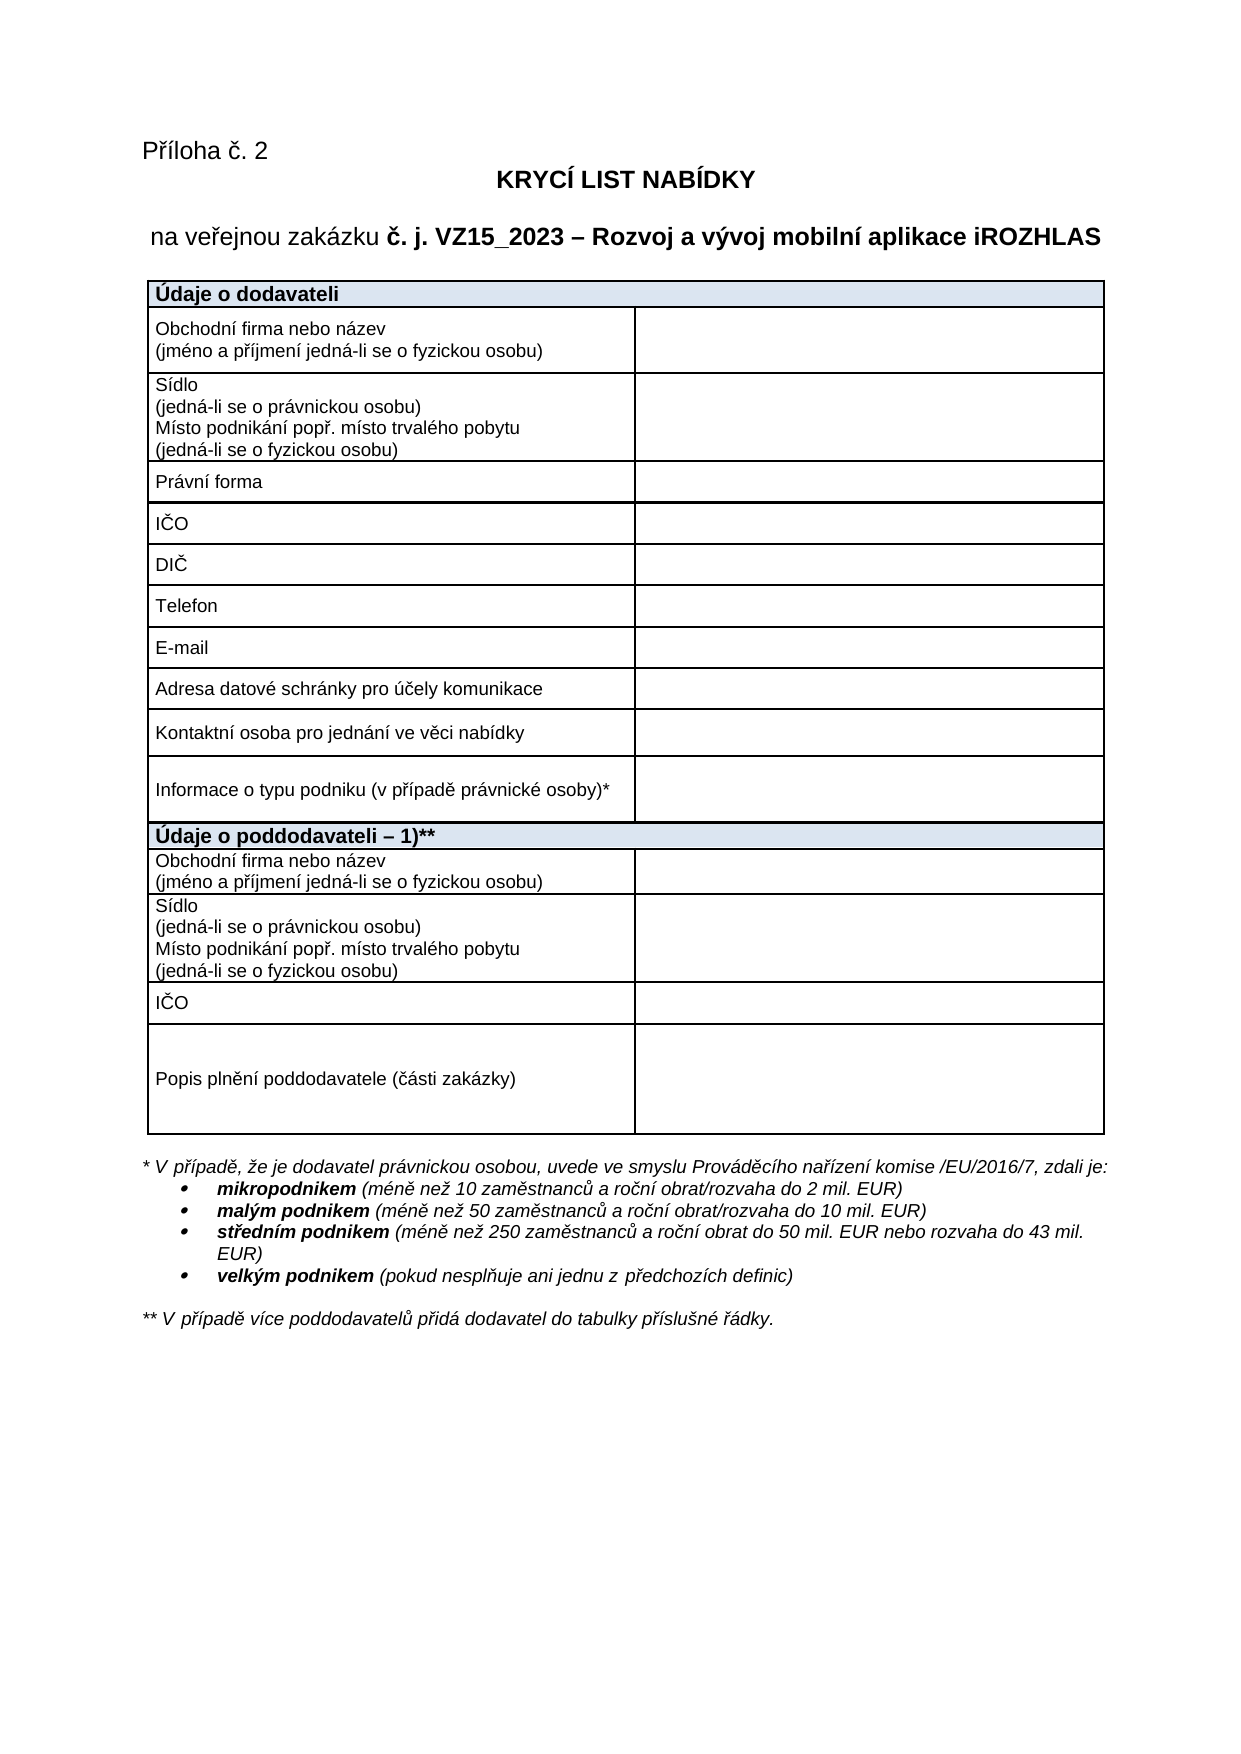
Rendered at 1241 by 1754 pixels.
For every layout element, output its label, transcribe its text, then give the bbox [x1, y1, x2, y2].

table_cell [636, 374, 1103, 460]
list středním podnikem (méně než 250 zaměstnanců a roční obrat do 50 mil. EUR nebo rozvaha do 43 mil. EUR) [179, 1221, 1110, 1264]
table_cell [636, 669, 1103, 708]
table_cell Sídlo (jedná-li se o právnickou osobu) Místo podnikání popř. místo trvalého pobytu (jedná-li se o fyzickou osobu) [149, 374, 634, 460]
table_cell IČO [149, 504, 634, 543]
list velkým podnikem (pokud nesplňuje ani jednu z předchozích definic) [179, 1264, 1110, 1286]
list mikropodnikem (méně než 10 zaměstnanců a roční obrat/rozvaha do 2 mil. EUR) [179, 1178, 1110, 1199]
table_cell E-mail [149, 628, 634, 667]
text ** V případě více poddodavatelů přidá dodavatel do tabulky příslušné řádky. [142, 1308, 1110, 1329]
table_cell [636, 308, 1103, 372]
table_cell [636, 462, 1103, 501]
table_cell Informace o typu podniku (v případě právnické osoby)* [149, 757, 634, 821]
table_cell Kontaktní osoba pro jednání ve věci nabídky [149, 710, 634, 755]
table_cell Právní forma [149, 462, 634, 501]
table_cell [636, 586, 1103, 626]
table_cell [636, 983, 1103, 1022]
table_cell Sídlo (jedná-li se o právnickou osobu) Místo podnikání popř. místo trvalého pobytu (jedná-li se o fyzickou osobu) [149, 895, 634, 981]
table_cell [636, 628, 1103, 667]
list malým podnikem (méně než 50 zaměstnanců a roční obrat/rozvaha do 10 mil. EUR) [179, 1199, 1110, 1221]
table_cell [636, 757, 1103, 821]
table_cell IČO [149, 983, 634, 1022]
table_cell [636, 1025, 1103, 1133]
table_cell Údaje o poddodavateli – 1)** [149, 824, 1103, 847]
table_cell Telefon [149, 586, 634, 626]
table_cell Obchodní firma nebo název (jméno a příjmení jedná-li se o fyzickou osobu) [149, 308, 634, 372]
table_cell Adresa datové schránky pro účely komunikace [149, 669, 634, 708]
text na veřejnou zakázku č. j. VZ15_2023 – Rozvoj a vývoj mobilní aplikace iROZHLAS [142, 222, 1110, 251]
table_cell [636, 850, 1103, 893]
table_cell [636, 895, 1103, 981]
text KRYCÍ LIST NABÍDKY [142, 164, 1110, 193]
text * V případě, že je dodavatel právnickou osobou, uvede ve smyslu Prováděcího nařízení komise /EU/2016/7, zdali je: [142, 1156, 1110, 1178]
table_cell DIČ [149, 545, 634, 584]
table_cell Obchodní firma nebo název (jméno a příjmení jedná-li se o fyzickou osobu) [149, 850, 634, 893]
table_cell Popis plnění poddodavatele (části zakázky) [149, 1025, 634, 1133]
table_cell [636, 504, 1103, 543]
text Příloha č. 2 [142, 136, 1110, 164]
table_cell [636, 710, 1103, 755]
table_header Údaje o dodavateli [149, 282, 1103, 306]
table_cell [636, 545, 1103, 584]
